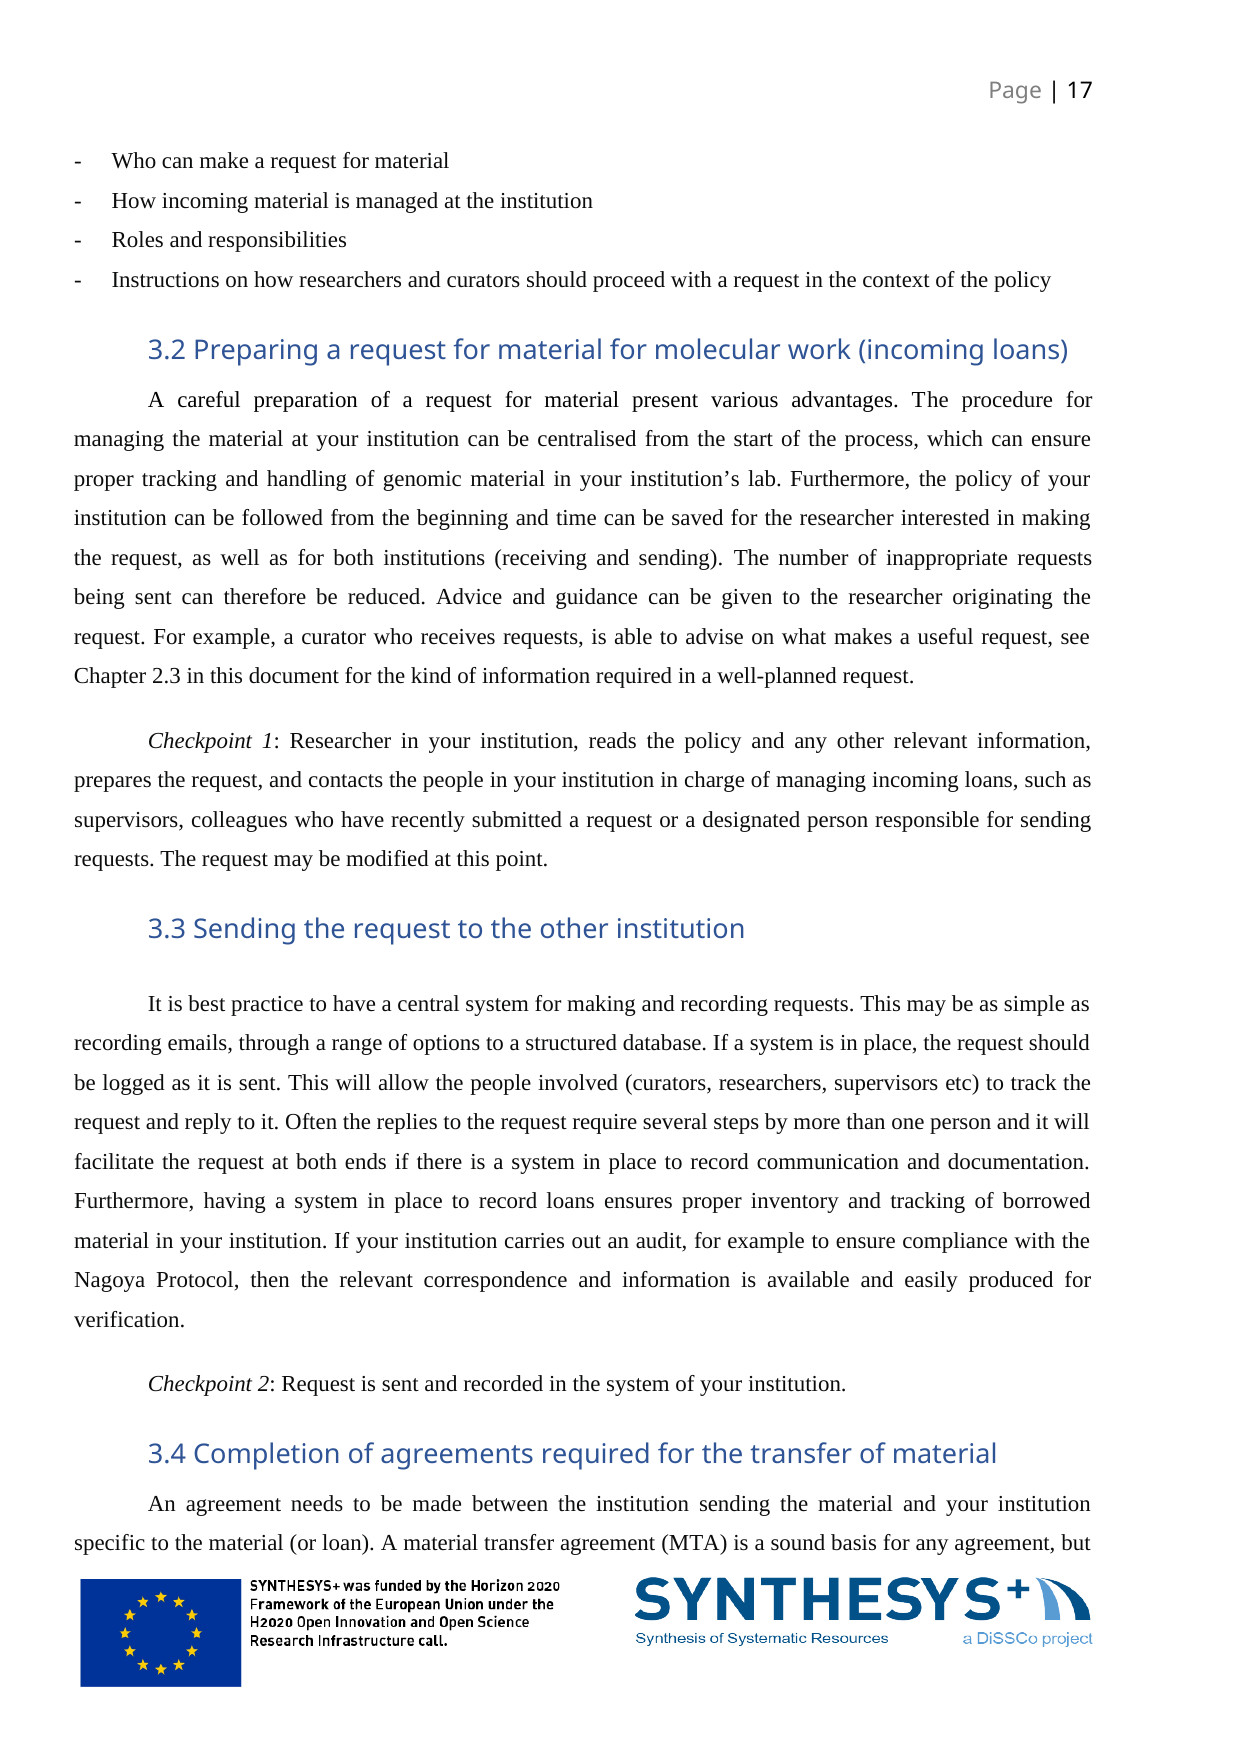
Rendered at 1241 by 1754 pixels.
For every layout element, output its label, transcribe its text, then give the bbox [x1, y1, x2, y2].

list Who can make a request for material [74, 148, 1093, 174]
picture [80, 1577, 564, 1687]
subtitle 3.2 Preparing a request for material for molecular work (incoming loans) [148, 331, 1093, 367]
list Roles and responsibilities [74, 227, 1093, 253]
subtitle 3.3 Sending the request to the other institution [148, 909, 1093, 946]
text A careful preparation of a request for material present various advantages. The procedure for managing the material at your institution can be centralised from the start of the process, which can ensure proper tracking and handling of genomic material in your institution’s lab. Furthermore, the policy of your institution can be followed from the beginning and time can be saved for the researcher interested in making the request, as well as for both institutions (receiving and sending). The number of inappropriate requests being sent can therefore be reduced. Advice and guidance can be given to the researcher originating the request. For example, a curator who receives requests, is able to advise on what makes a useful request, see Chapter 2.3 in this document for the kind of information required in a well-planned request. [74, 386, 1093, 688]
text Checkpoint 2: Request is sent and recorded in the system of your institution. [74, 1370, 1093, 1397]
picture [635, 1577, 1093, 1649]
list How incoming material is managed at the institution [74, 187, 1093, 213]
subtitle 3.4 Completion of agreements required for the transfer of material [148, 1435, 1093, 1472]
text Checkpoint 1: Researcher in your institution, reads the policy and any other relevant information, prepares the request, and contacts the people in your institution in charge of managing incoming loans, such as supervisors, colleagues who have recently submitted a request or a designated person responsible for sending requests. The request may be modified at this point. [74, 727, 1093, 871]
text It is best practice to have a central system for making and recording requests. This may be as simple as recording emails, through a range of options to a structured database. If a system is in place, the request should be logged as it is sent. This will allow the people involved (curators, researchers, supervisors etc) to track the request and reply to it. Often the replies to the request require several steps by more than one person and it will facilitate the request at both ends if there is a system in place to record communication and documentation. Furthermore, having a system in place to record loans ensures proper inventory and tracking of borrowed material in your institution. If your institution carries out an audit, for example to ensure compliance with the Nagoya Protocol, then the relevant correspondence and information is available and easily produced for verification. [74, 990, 1093, 1332]
list Instructions on how researchers and curators should proceed with a request in the context of the policy [74, 266, 1093, 292]
